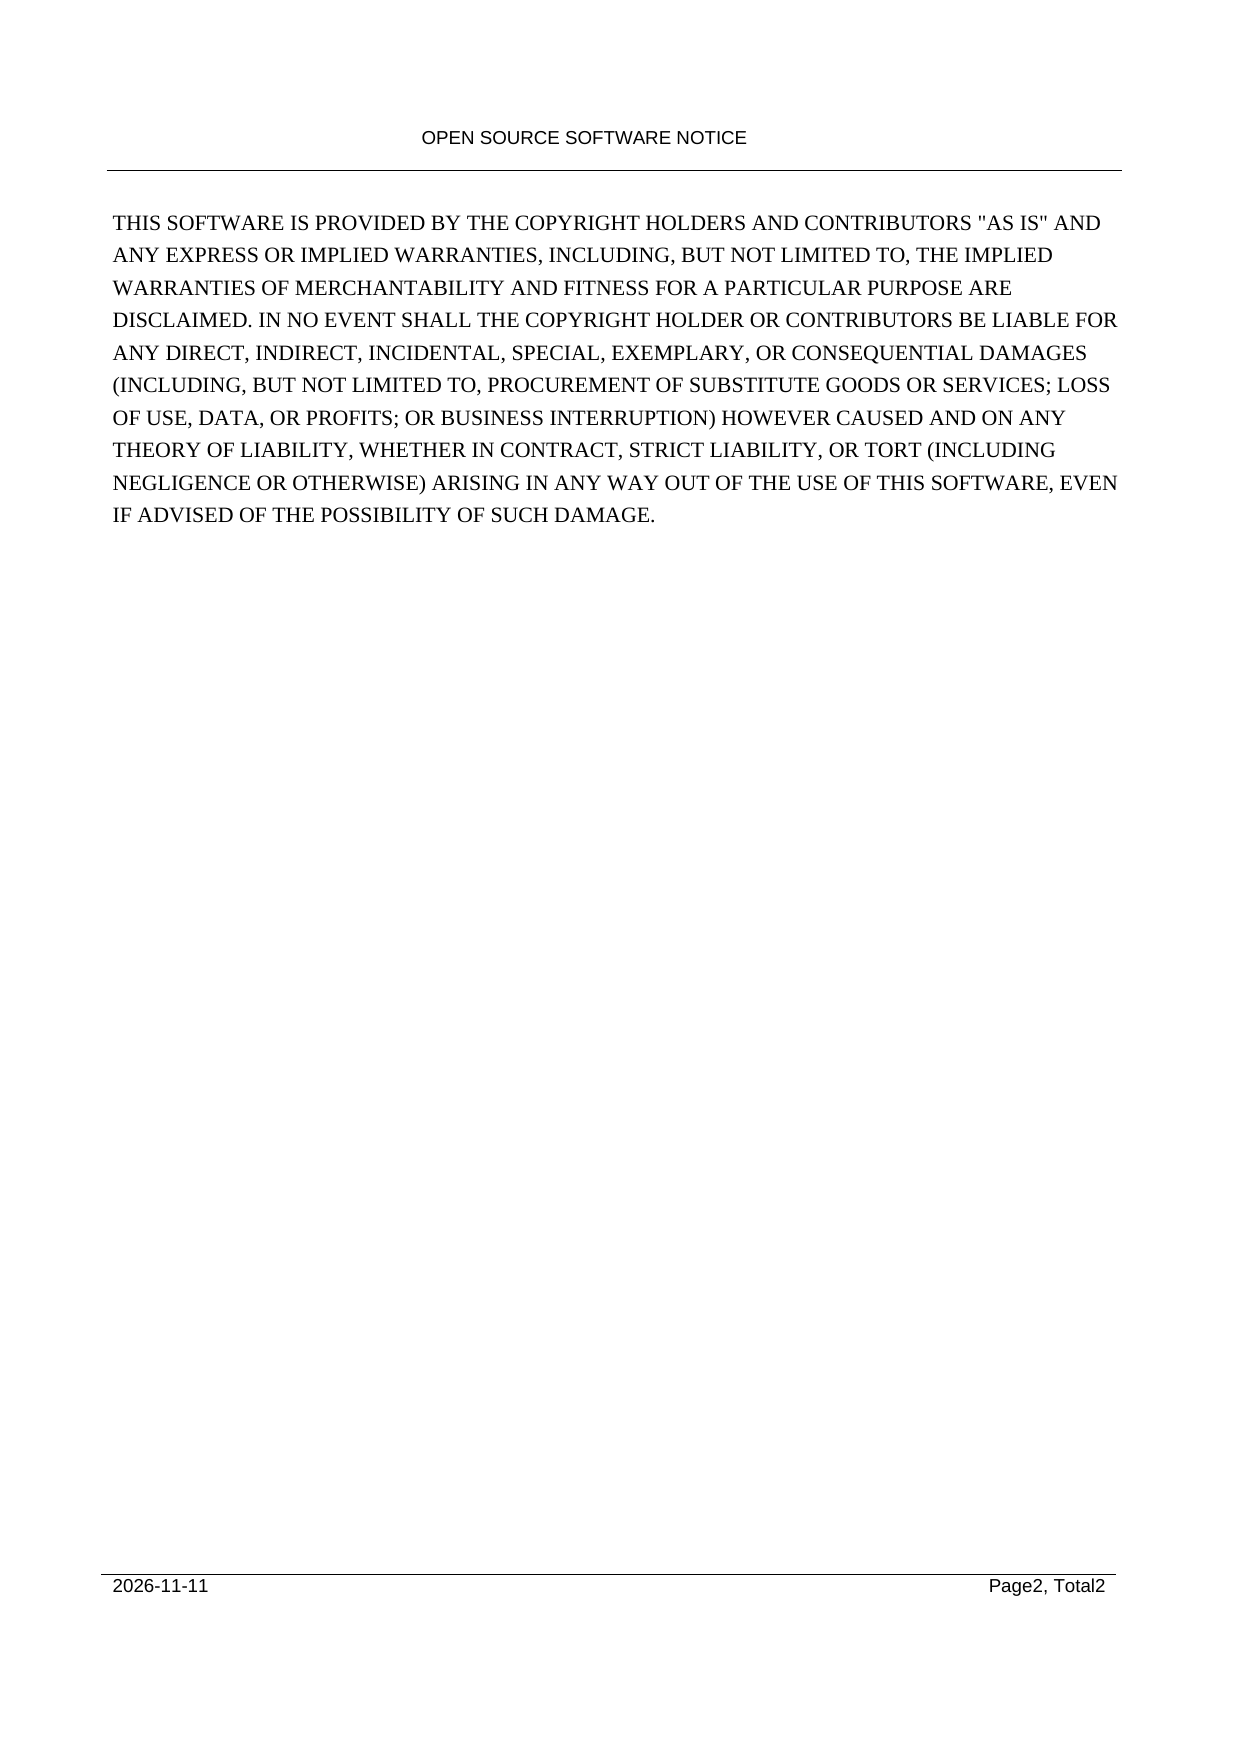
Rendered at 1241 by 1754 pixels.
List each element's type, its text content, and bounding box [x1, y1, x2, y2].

text THIS SOFTWARE IS PROVIDED BY THE COPYRIGHT HOLDERS AND CONTRIBUTORS "AS IS" AND ANY EXPRESS OR IMPLIED WARRANTIES, INCLUDING, BUT NOT LIMITED TO, THE IMPLIED WARRANTIES OF MERCHANTABILITY AND FITNESS FOR A PARTICULAR PURPOSE ARE DISCLAIMED. IN NO EVENT SHALL THE COPYRIGHT HOLDER OR CONTRIBUTORS BE LIABLE FOR ANY DIRECT, INDIRECT, INCIDENTAL, SPECIAL, EXEMPLARY, OR CONSEQUENTIAL DAMAGES (INCLUDING, BUT NOT LIMITED TO, PROCUREMENT OF SUBSTITUTE GOODS OR SERVICES; LOSS OF USE, DATA, OR PROFITS; OR BUSINESS INTERRUPTION) HOWEVER CAUSED AND ON ANY THEORY OF LIABILITY, WHETHER IN CONTRACT, STRICT LIABILITY, OR TORT (INCLUDING NEGLIGENCE OR OTHERWISE) ARISING IN ANY WAY OUT OF THE USE OF THIS SOFTWARE, EVEN IF ADVISED OF THE POSSIBILITY OF SUCH DAMAGE. [112, 206, 1128, 531]
